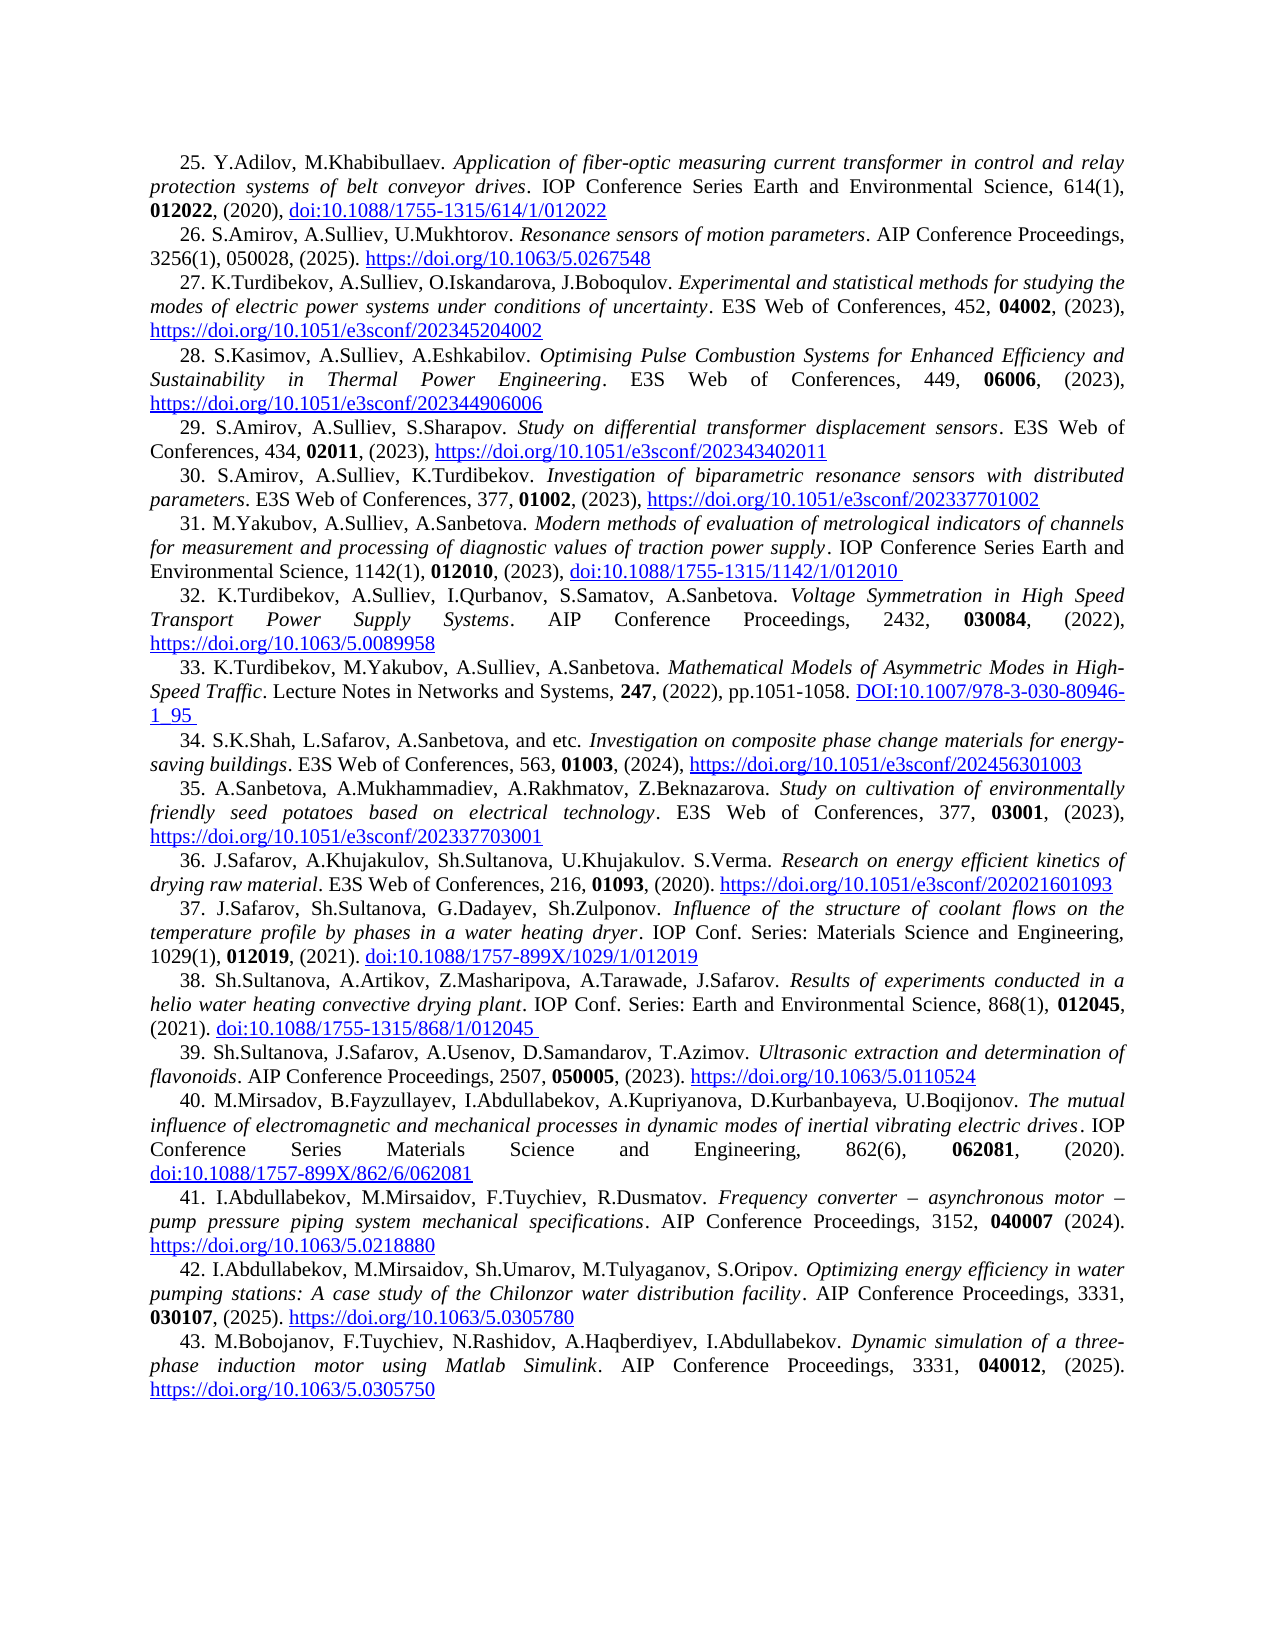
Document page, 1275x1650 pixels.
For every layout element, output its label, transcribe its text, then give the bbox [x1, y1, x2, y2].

text 40. M.Mirsadov, B.Fayzullayev, I.Abdullabekov, A.Kupriyanova, D.Kurbanbayeva, U.Boqijonov. The mutual influence of electromagnetic and mechanical processes in dynamic modes of inertial vibrating electric drives. IOP Conference Series Materials Science and Engineering, 862(6), 062081, (2020). doi:10.1088/1757-899X/862/6/062081 [150, 1088, 1125, 1185]
text 28. S.Kasimov, A.Sulliev, A.Eshkabilov. Optimising Pulse Combustion Systems for Enhanced Efficiency and Sustainability in Thermal Power Engineering. E3S Web of Conferences, 449, 06006, (2023), https://doi.org/10.1051/e3sconf/202344906006 [150, 342, 1125, 415]
text 36. J.Safarov, A.Khujakulov, Sh.Sultanova, U.Khujakulov. S.Verma. Research on energy efficient kinetics of drying raw material. E3S Web of Conferences, 216, 01093, (2020). https://doi.org/10.1051/e3sconf/202021601093 [150, 848, 1125, 896]
text 34. S.K.Shah, L.Safarov, A.Sanbetova, and etc. Investigation on composite phase change materials for energy-saving buildings. E3S Web of Conferences, 563, 01003, (2024), https://doi.org/10.1051/e3sconf/202456301003 [150, 727, 1125, 776]
text 26. S.Amirov, A.Sulliev, U.Mukhtorov. Resonance sensors of motion parameters. AIP Conference Proceedings, 3256(1), 050028, (2025). https://doi.org/10.1063/5.0267548 [150, 222, 1125, 270]
text 33. K.Turdibekov, M.Yakubov, A.Sulliev, A.Sanbetova. Mathematical Models of Asymmetric Modes in High-Speed Traffic. Lecture Notes in Networks and Systems, 247, (2022), pp.1051-1058. DOI:10.1007/978-3-030-80946-1_95 [150, 655, 1125, 727]
text 42. I.Abdullabekov, M.Mirsaidov, Sh.Umarov, M.Tulyaganov, S.Oripov. Optimizing energy efficiency in water pumping stations: A case study of the Chilonzor water distribution facility. AIP Conference Proceedings, 3331, 030107, (2025). https://doi.org/10.1063/5.0305780 [150, 1257, 1125, 1329]
text 32. K.Turdibekov, A.Sulliev, I.Qurbanov, S.Samatov, A.Sanbetova. Voltage Symmetration in High Speed Transport Power Supply Systems. AIP Conference Proceedings, 2432, 030084, (2022), https://doi.org/10.1063/5.0089958 [150, 583, 1125, 655]
text 29. S.Amirov, A.Sulliev, S.Sharapov. Study on differential transformer displacement sensors. E3S Web of Conferences, 434, 02011, (2023), https://doi.org/10.1051/e3sconf/202343402011 [150, 415, 1125, 463]
text 30. S.Amirov, A.Sulliev, K.Turdibekov. Investigation of biparametric resonance sensors with distributed parameters. E3S Web of Conferences, 377, 01002, (2023), https://doi.org/10.1051/e3sconf/202337701002 [150, 463, 1125, 511]
text 35. A.Sanbetova, A.Mukhammadiev, A.Rakhmatov, Z.Beknazarova. Study on cultivation of environmentally friendly seed potatoes based on electrical technology. E3S Web of Conferences, 377, 03001, (2023), https://doi.org/10.1051/e3sconf/202337703001 [150, 776, 1125, 848]
text 41. I.Abdullabekov, M.Mirsaidov, F.Tuychiev, R.Dusmatov. Frequency converter – asynchronous motor – pump pressure piping system mechanical specifications. AIP Conference Proceedings, 3152, 040007 (2024). https://doi.org/10.1063/5.0218880 [150, 1185, 1125, 1257]
text 38. Sh.Sultanova, A.Artikov, Z.Masharipova, A.Tarawade, J.Safarov. Results of experiments conducted in a helio water heating convective drying plant. IOP Conf. Series: Earth and Environmental Science, 868(1), 012045, (2021). doi:10.1088/1755-1315/868/1/012045 [150, 968, 1125, 1040]
text 37. J.Safarov, Sh.Sultanova, G.Dadayev, Sh.Zulponov. Influence of the structure of coolant flows on the temperature profile by phases in a water heating dryer. IOP Conf. Series: Materials Science and Engineering, 1029(1), 012019, (2021). doi:10.1088/1757-899X/1029/1/012019 [150, 896, 1125, 968]
text 43. M.Bobojanov, F.Tuychiev, N.Rashidov, A.Haqberdiyev, I.Abdullabekov. Dynamic simulation of a three-phase induction motor using Matlab Simulink. AIP Conference Proceedings, 3331, 040012, (2025). https://doi.org/10.1063/5.0305750 [150, 1329, 1125, 1401]
text 25. Y.Adilov, M.Khabibullaev. Application of fiber-optic measuring current transformer in control and relay protection systems of belt conveyor drives. IOP Conference Series Earth and Environmental Science, 614(1), 012022, (2020), doi:10.1088/1755-1315/614/1/012022 [150, 150, 1125, 222]
text 31. M.Yakubov, A.Sulliev, A.Sanbetova. Modern methods of evaluation of metrological indicators of channels for measurement and processing of diagnostic values of traction power supply. IOP Conference Series Earth and Environmental Science, 1142(1), 012010, (2023), doi:10.1088/1755-1315/1142/1/012010 [150, 511, 1125, 583]
text 39. Sh.Sultanova, J.Safarov, A.Usenov, D.Samandarov, T.Azimov. Ultrasonic extraction and determination of flavonoids. AIP Conference Proceedings, 2507, 050005, (2023). https://doi.org/10.1063/5.0110524 [150, 1040, 1125, 1088]
text 27. K.Turdibekov, A.Sulliev, O.Iskandarova, J.Boboqulov. Experimental and statistical methods for studying the modes of electric power systems under conditions of uncertainty. E3S Web of Conferences, 452, 04002, (2023), https://doi.org/10.1051/e3sconf/202345204002 [150, 270, 1125, 342]
